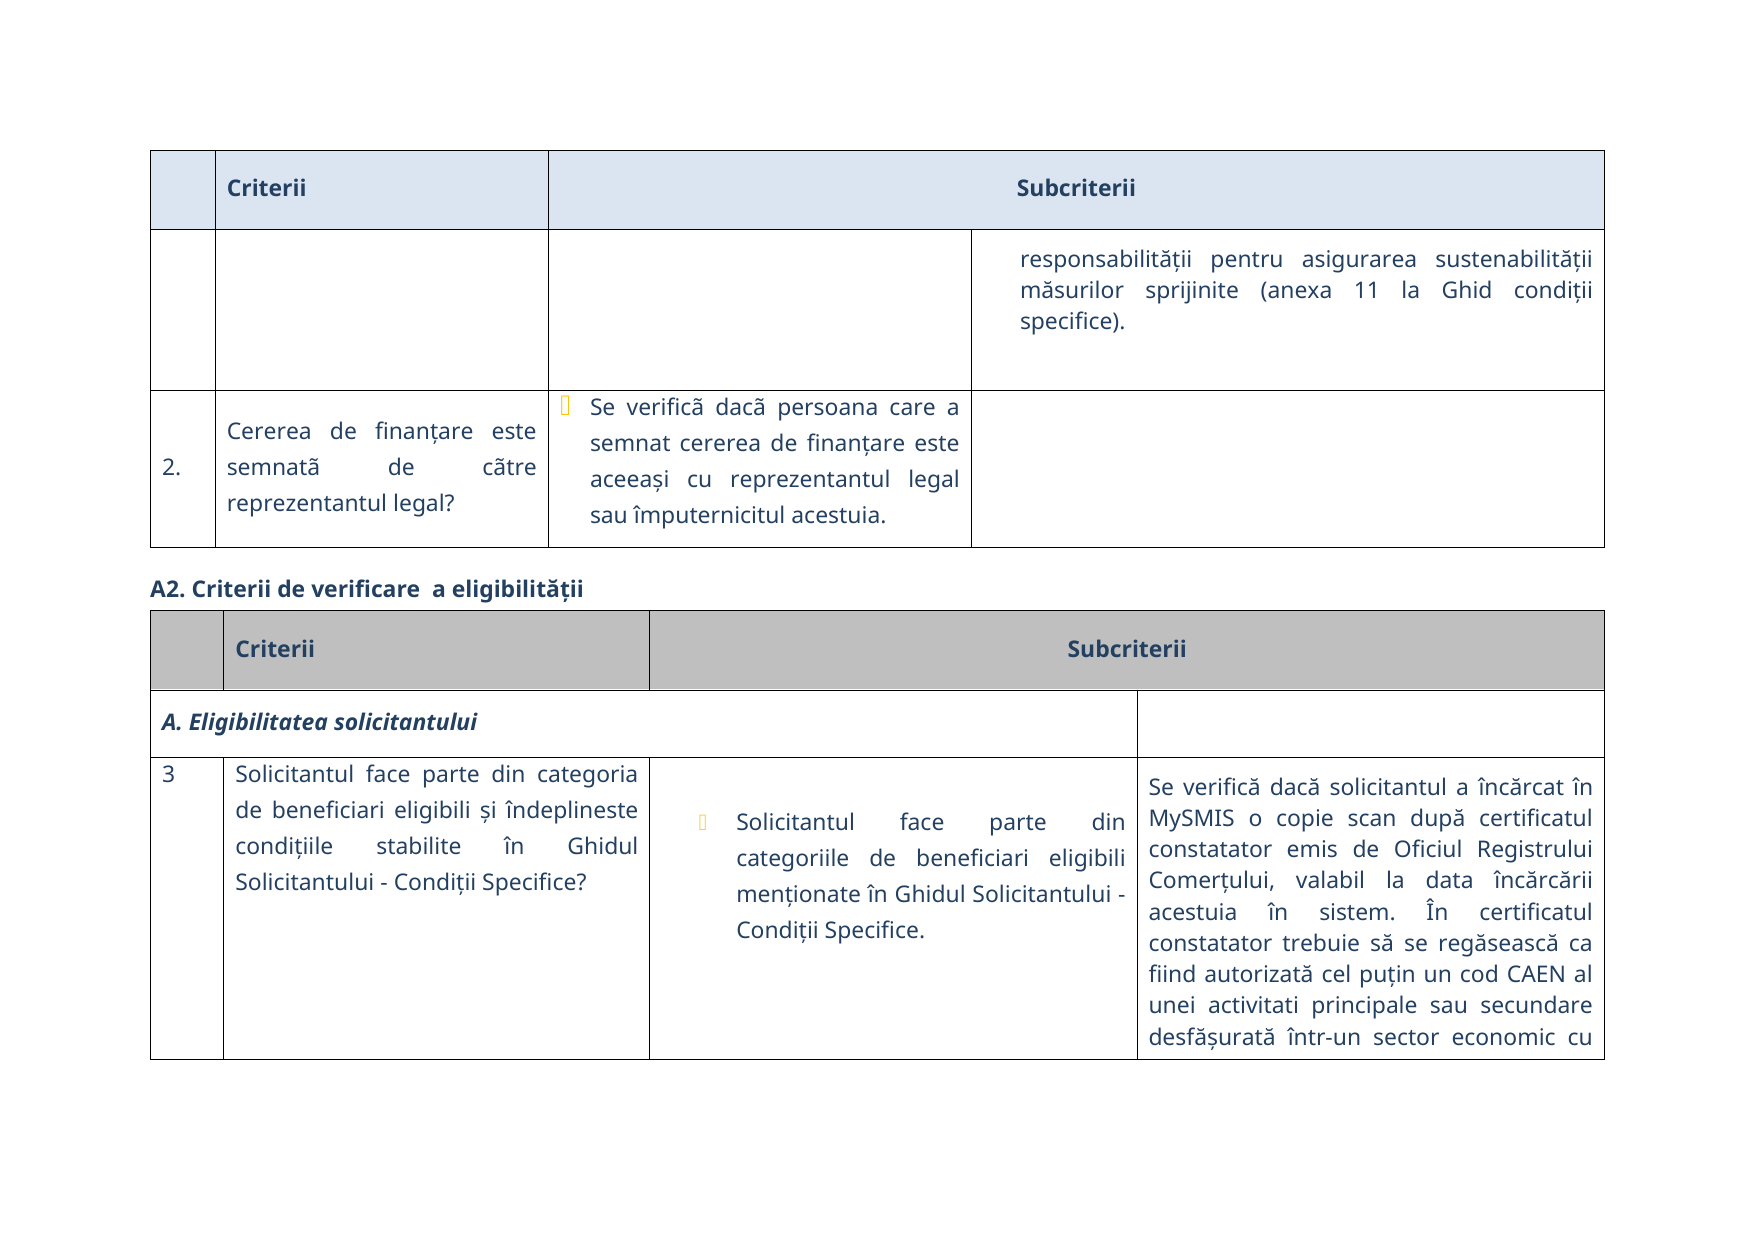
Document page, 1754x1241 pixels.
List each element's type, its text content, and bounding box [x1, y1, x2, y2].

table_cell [216, 230, 548, 390]
table_cell 2. [151, 391, 215, 547]
table_cell [972, 391, 1604, 547]
table_cell [1138, 691, 1604, 757]
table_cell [549, 230, 971, 390]
table_cell Se verificã dacã persoana care a semnat cererea de finanțare este aceeași cu reprezentantul legal sau împuternicitul acestuia. [549, 391, 971, 547]
table_header Subcriterii [549, 151, 1604, 229]
table_header Subcriterii [650, 611, 1604, 689]
table_header Criterii [224, 611, 649, 689]
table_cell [1138, 758, 1604, 1059]
table_cell Cererea de finanțare este semnatã de cãtre reprezentantul legal? [216, 391, 548, 547]
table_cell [650, 758, 1137, 1059]
table_cell 1. [151, 230, 215, 390]
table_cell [972, 230, 1604, 390]
table_cell A. Eligibilitatea solicitantului [151, 691, 1137, 757]
table_header [151, 151, 215, 229]
subtitle A2. Criterii de verificare a eligibilității [150, 573, 1604, 604]
table_header Criterii [216, 151, 548, 229]
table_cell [224, 758, 649, 1059]
table_header [151, 611, 223, 689]
table_cell 3 [151, 758, 223, 1059]
